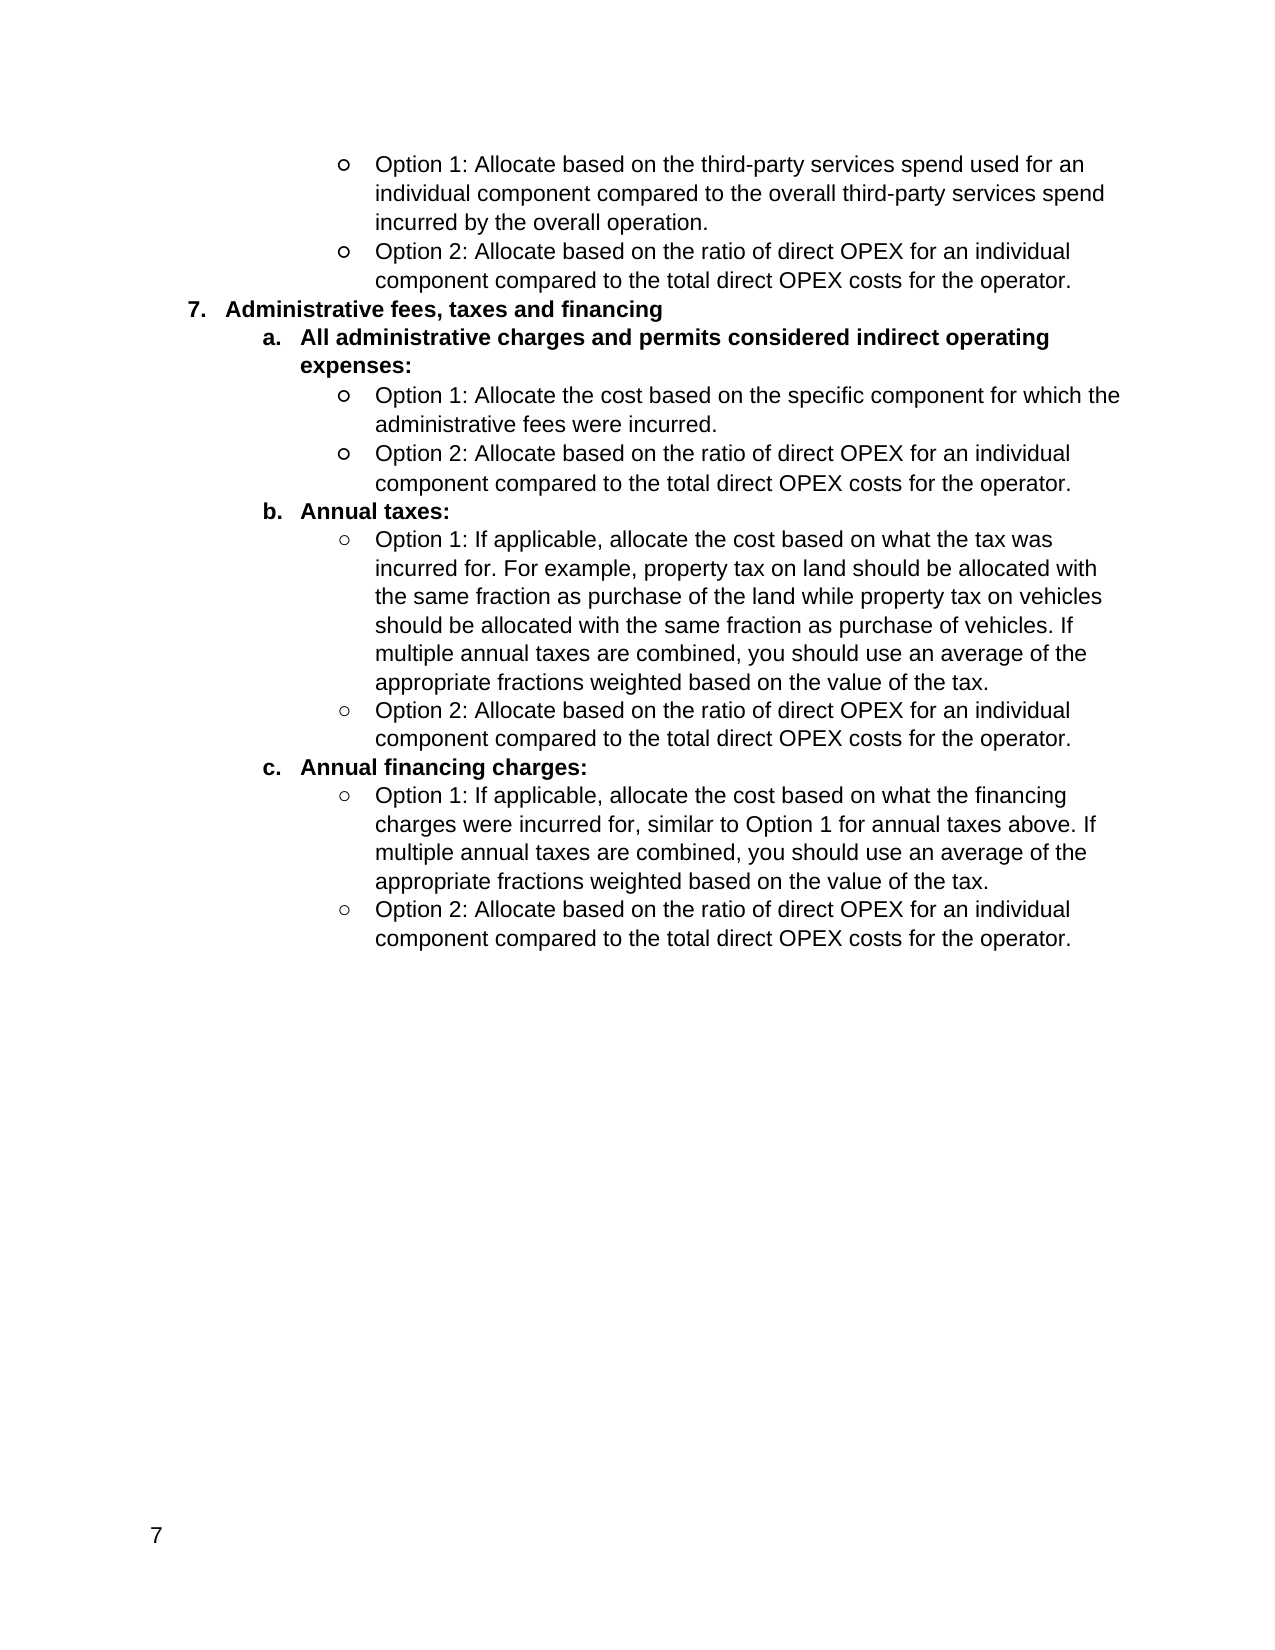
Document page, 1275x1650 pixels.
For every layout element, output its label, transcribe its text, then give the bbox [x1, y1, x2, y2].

list Option 2: Allocate based on the ratio of direct OPEX for an individual component compared to the total direct OPEX costs for the operator. [337, 237, 1125, 293]
list Annual taxes: [262, 498, 1125, 524]
list Option 2: Allocate based on the ratio of direct OPEX for an individual component compared to the total direct OPEX costs for the operator. [337, 697, 1125, 752]
list Annual financing charges: [262, 754, 1125, 780]
list Option 2: Allocate based on the ratio of direct OPEX for an individual component compared to the total direct OPEX costs for the operator. [337, 439, 1125, 496]
list All administrative charges and permits considered indirect operating expenses: [262, 324, 1125, 379]
list Option 1: If applicable, allocate the cost based on what the tax was incurred for. For example, property tax on land should be allocated with the same fraction as purchase of the land while property tax on vehicles should be allocated with the same fraction as purchase of vehicles. If multiple annual taxes are combined, you should use an average of the appropriate fractions weighted based on the value of the tax. [337, 526, 1125, 695]
list Option 1: Allocate based on the third-party services spend used for an individual component compared to the overall third-party services spend incurred by the overall operation. [337, 150, 1125, 235]
list Option 2: Allocate based on the ratio of direct OPEX for an individual component compared to the total direct OPEX costs for the operator. [337, 896, 1125, 951]
list Option 1: If applicable, allocate the cost based on what the financing charges were incurred for, similar to Option 1 for annual taxes above. If multiple annual taxes are combined, you should use an average of the appropriate fractions weighted based on the value of the tax. [337, 782, 1125, 894]
list Option 1: Allocate the cost based on the specific component for which the administrative fees were incurred. [337, 381, 1125, 437]
list Administrative fees, taxes and financing [187, 296, 1125, 322]
